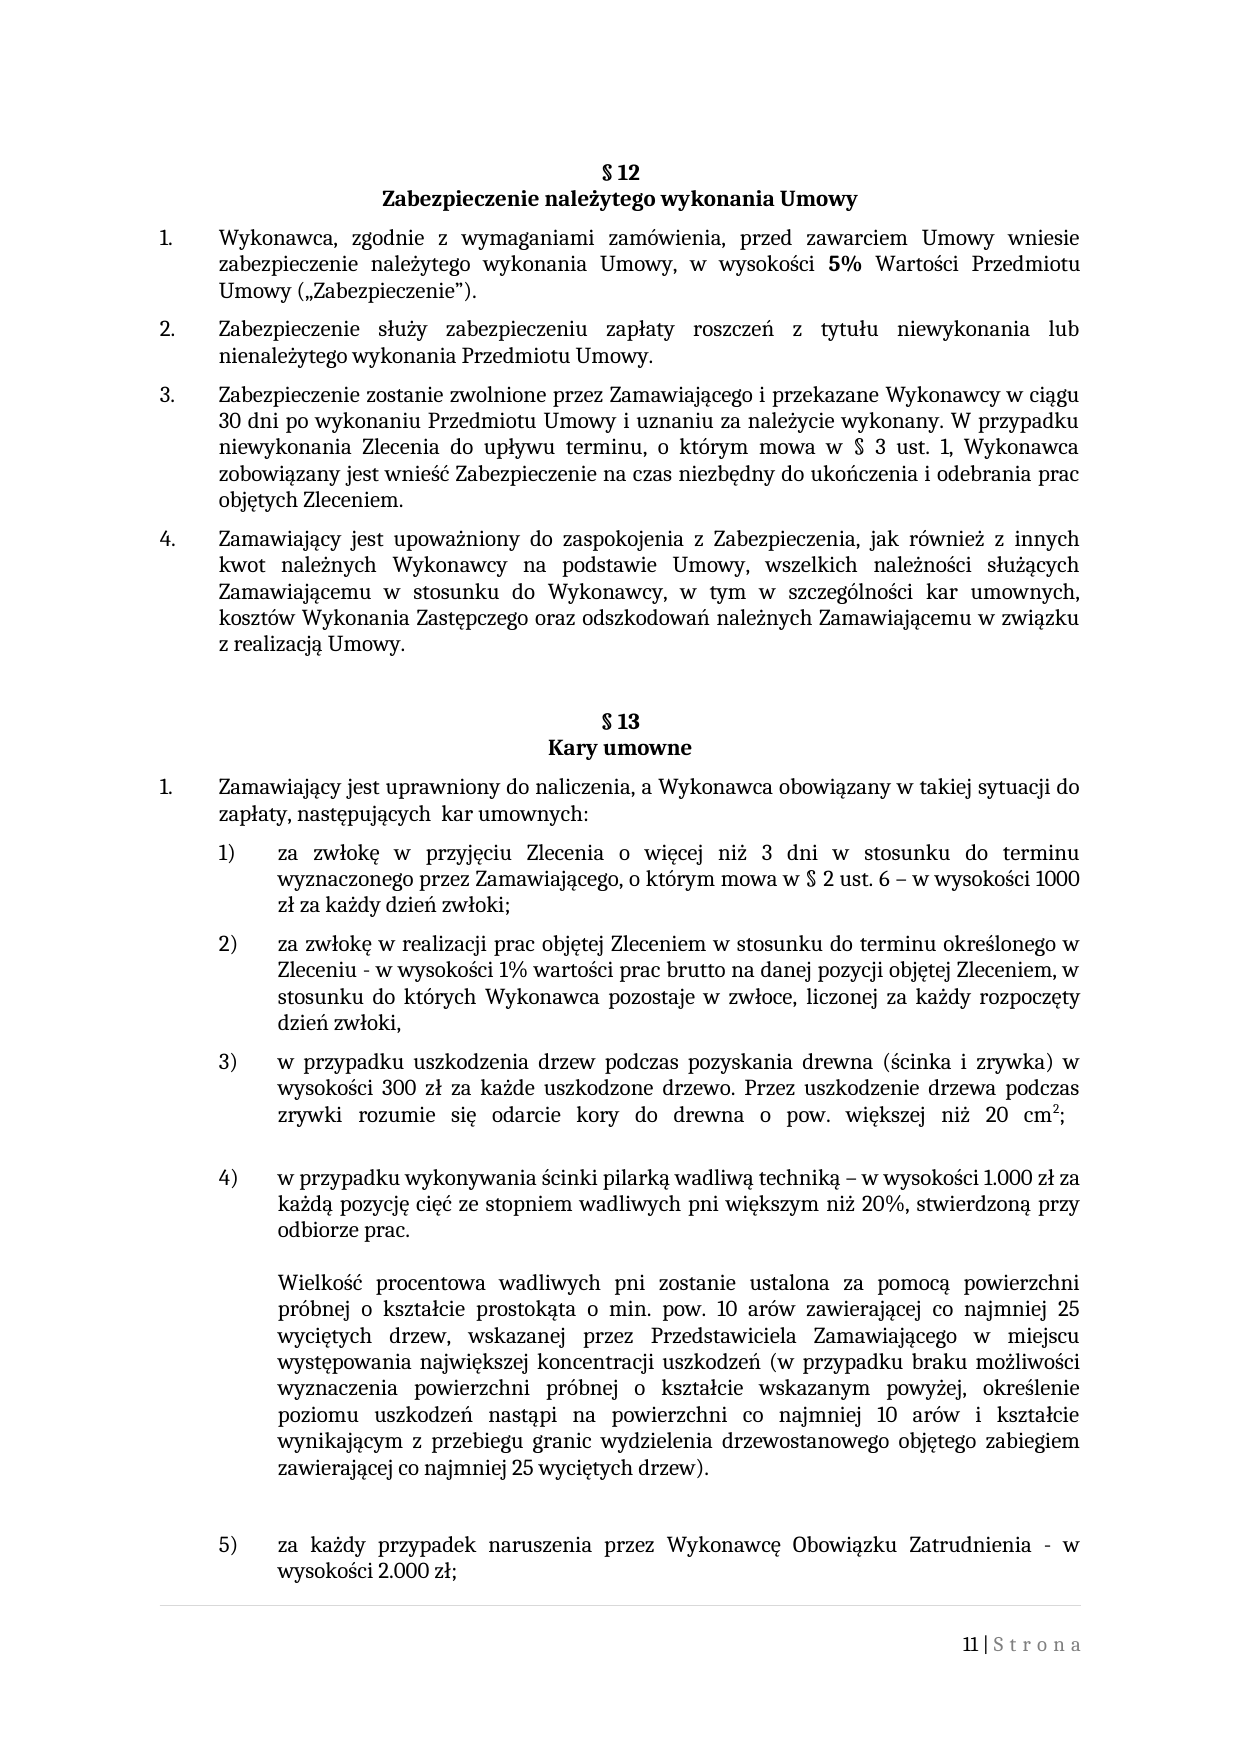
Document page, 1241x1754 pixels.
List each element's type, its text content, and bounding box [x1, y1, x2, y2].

list za zwłokę w przyjęciu Zlecenia o więcej niż 3 dni w stosunku do terminu wyznaczonego przez Zamawiającego, o którym mowa w § 2 ust. 6 – w wysokości 1000 zł za każdy dzień zwłoki; [218, 839, 1081, 918]
list w przypadku wykonywania ścinki pilarką wadliwą techniką – w wysokości 1.000 zł za każdą pozycję cięć ze stopniem wadliwych pni większym niż 20%, stwierdzoną przy odbiorze prac. Wielkość procentowa wadliwych pni zostanie ustalona za pomocą powierzchni próbnej o kształcie prostokąta o min. pow. 10 arów zawierającej co najmniej 25 wyciętych drzew, wskazanej przez Przedstawiciela Zamawiającego w miejscu występowania największej koncentracji uszkodzeń (w przypadku braku możliwości wyznaczenia powierzchni próbnej o kształcie wskazanym powyżej, określenie poziomu uszkodzeń nastąpi na powierzchni co najmniej 10 arów i kształcie wynikającym z przebiegu granic wydzielenia drzewostanowego objętego zabiegiem zawierającej co najmniej 25 wyciętych drzew). [218, 1164, 1081, 1481]
text § 12 Zabezpieczenie należytego wykonania Umowy [159, 159, 1081, 212]
list za zwłokę w realizacji prac objętej Zleceniem w stosunku do terminu określonego w Zleceniu - w wysokości 1% wartości prac brutto na danej pozycji objętej Zleceniem, w stosunku do których Wykonawca pozostaje w zwłoce, liczonej za każdy rozpoczęty dzień zwłoki, [218, 931, 1081, 1036]
list Zabezpieczenie zostanie zwolnione przez Zamawiającego i przekazane Wykonawcy w ciągu 30 dni po wykonaniu Przedmiotu Umowy i uznaniu za należycie wykonany. W przypadku niewykonania Zlecenia do upływu terminu, o którym mowa w § 3 ust. 1, Wykonawca zobowiązany jest wnieść Zabezpieczenie na czas niezbędny do ukończenia i odebrania prac objętych Zleceniem. [159, 381, 1081, 513]
list w przypadku uszkodzenia drzew podczas pozyskania drewna (ścinka i zrywka) w wysokości 300 zł za każde uszkodzone drzewo. Przez uszkodzenie drzewa podczas zrywki rozumie się odarcie kory do drewna o pow. większej niż 20 cm2; [218, 1049, 1081, 1152]
list Zamawiający jest uprawniony do naliczenia, a Wykonawca obowiązany w takiej sytuacji do zapłaty, następujących kar umownych: [159, 774, 1081, 827]
list Zamawiający jest upoważniony do zaspokojenia z Zabezpieczenia, jak również z innych kwot należnych Wykonawcy na podstawie Umowy, wszelkich należności służących Zamawiającemu w stosunku do Wykonawcy, w tym w szczególności kar umownych, kosztów Wykonania Zastępczego oraz odszkodowań należnych Zamawiającemu w związku z realizacją Umowy. [159, 526, 1081, 657]
list Zabezpieczenie służy zabezpieczeniu zapłaty roszczeń z tytułu niewykonania lub nienależytego wykonania Przedmiotu Umowy. [159, 316, 1081, 369]
list Wykonawca, zgodnie z wymaganiami zamówienia, przed zawarciem Umowy wniesie zabezpieczenie należytego wykonania Umowy, w wysokości 5% Wartości Przedmiotu Umowy („Zabezpieczenie”). [159, 225, 1081, 304]
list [218, 1532, 1081, 1585]
text § 13 Kary umowne [159, 709, 1081, 762]
